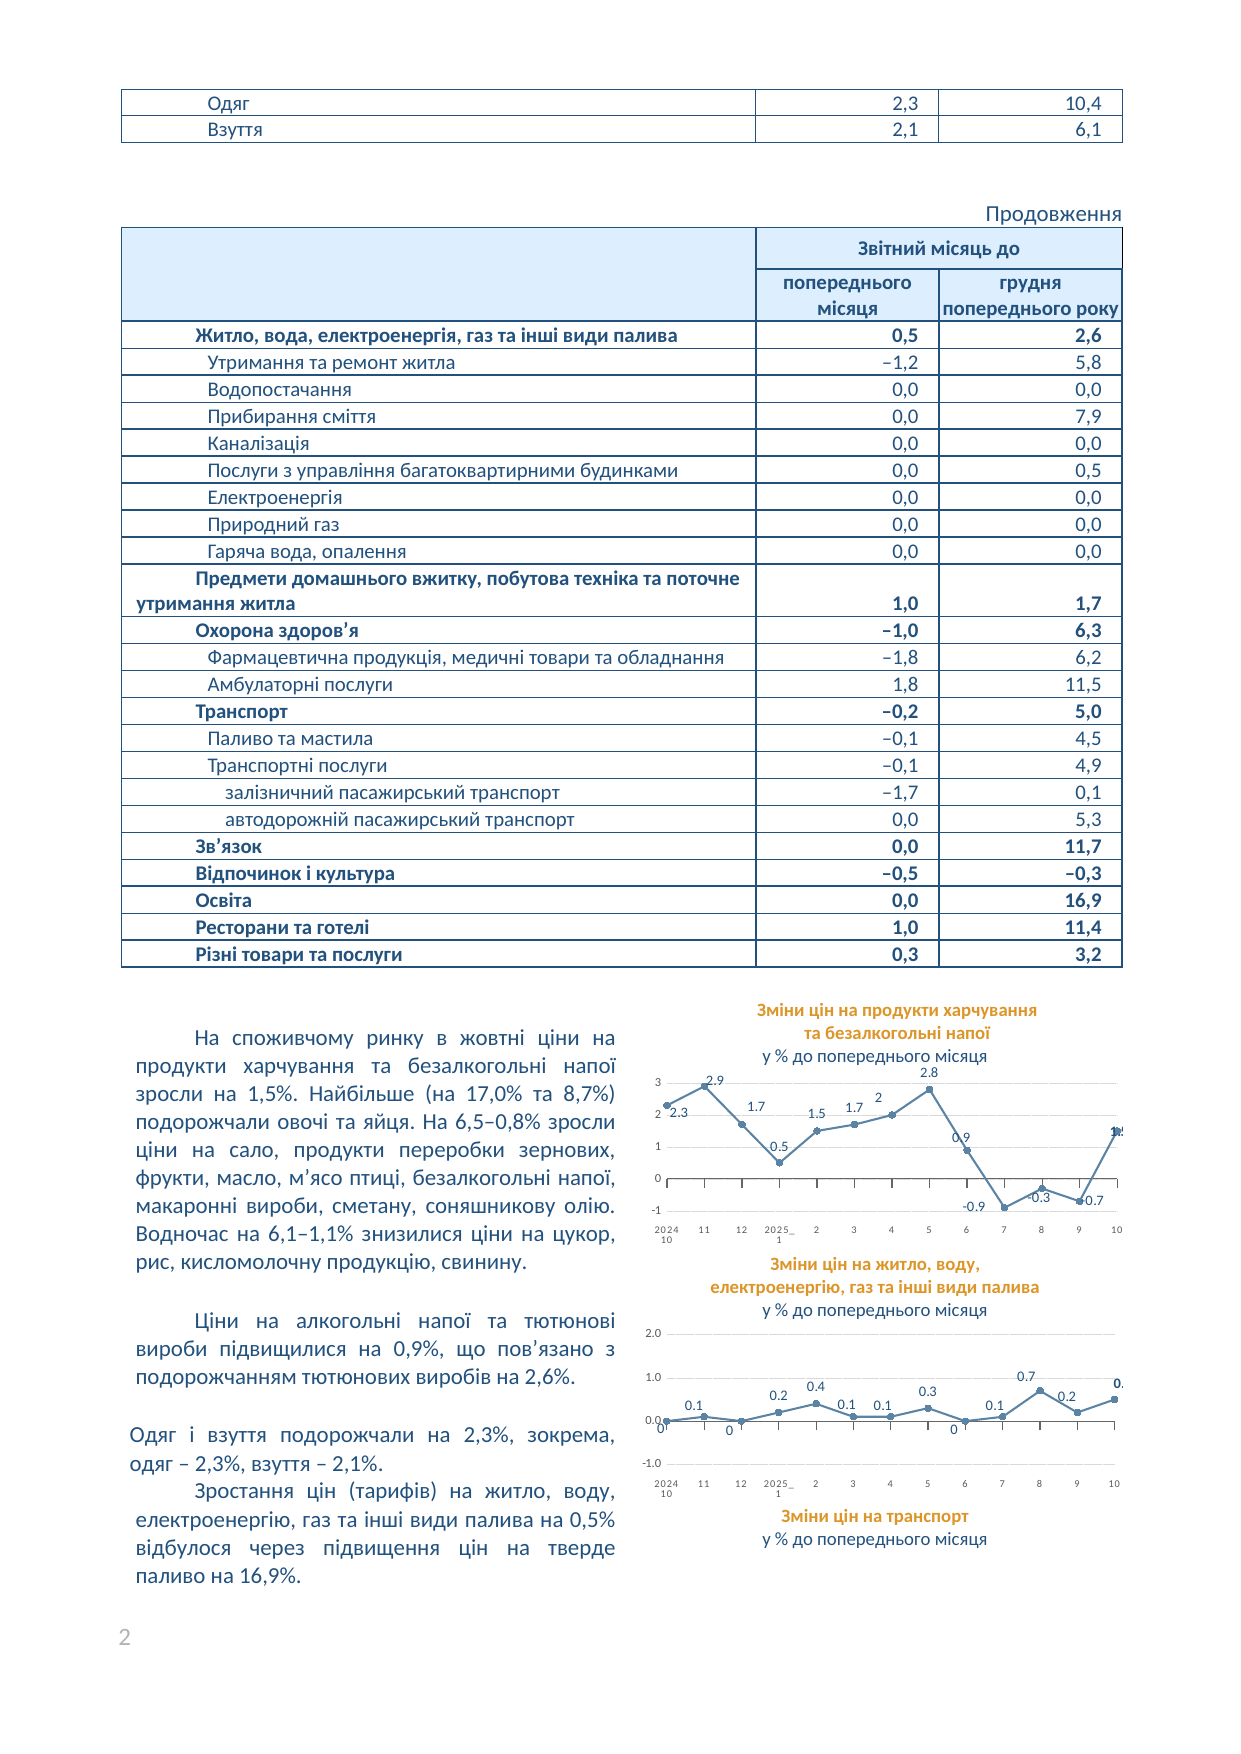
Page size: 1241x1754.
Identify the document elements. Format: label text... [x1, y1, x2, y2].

table_cell попереднього місяця [757, 270, 938, 320]
table_cell автодорожній пасажирський транспорт [122, 806, 755, 831]
table_cell –1,2 [757, 349, 938, 374]
table_cell 2,6 [940, 322, 1121, 347]
table_cell 10,4 [939, 90, 1122, 115]
table_cell 3,2 [940, 941, 1121, 966]
table_cell 5,3 [940, 806, 1121, 831]
table_cell Паливо та мастила [122, 725, 755, 751]
table_cell Різні товари та послуги [122, 941, 755, 966]
table_cell 1,8 [757, 671, 938, 697]
table_cell 7,9 [940, 403, 1121, 428]
table_cell –0,2 [757, 698, 938, 723]
table_cell 0,1 [940, 779, 1121, 804]
table_cell 2,3 [756, 90, 938, 115]
table_cell 1,0 [757, 565, 938, 616]
table_cell 0,5 [757, 322, 938, 347]
table_cell 6,1 [939, 116, 1122, 142]
table_cell 11,7 [940, 833, 1121, 858]
table_cell 0,5 [940, 457, 1121, 482]
table_cell 0,0 [757, 430, 938, 455]
table_cell 4,5 [940, 725, 1121, 751]
table_cell грудня попереднього року [940, 270, 1121, 320]
table_cell 5,0 [940, 698, 1121, 723]
table_cell Одяг [122, 90, 755, 115]
table_header Звітний місяць до [757, 228, 1122, 268]
table_cell 1,0 [757, 914, 938, 939]
table_cell Предмети домашнього вжитку, побутова техніка та поточне утримання житла [122, 565, 755, 616]
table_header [118, 998, 627, 1619]
table_cell Утримання та ремонт житла [122, 349, 755, 374]
table_cell Відпочинок і культура [122, 860, 755, 885]
table_cell 0,0 [757, 806, 938, 831]
table_cell 0,0 [757, 403, 938, 428]
table_cell Фармацевтична продукція, медичні товари та обладнання [122, 644, 755, 669]
table_cell Охорона здоров’я [122, 617, 755, 643]
table_cell 0,0 [940, 511, 1121, 536]
table_cell Освіта [122, 887, 755, 912]
table_cell Послуги з управління багатоквартирними будинками [122, 457, 755, 482]
table_cell 6,2 [940, 644, 1121, 669]
table_cell Транспортні послуги [122, 752, 755, 777]
table_cell Ресторани та готелі [122, 914, 755, 939]
table_cell –1,0 [757, 617, 938, 643]
table_cell Водопостачання [122, 376, 755, 401]
table_cell 0,0 [757, 511, 938, 536]
table_cell 0,0 [757, 457, 938, 482]
table_cell 0,0 [940, 430, 1121, 455]
table_cell Каналізація [122, 430, 755, 455]
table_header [628, 998, 1122, 1619]
table_cell 0,0 [940, 538, 1121, 563]
table_cell 11,5 [940, 671, 1121, 697]
table_cell 0,0 [757, 833, 938, 858]
table_cell 0,0 [940, 376, 1121, 401]
table_cell 0,0 [757, 538, 938, 563]
table_cell Електроенергія [122, 484, 755, 509]
table_cell –0,1 [757, 725, 938, 751]
table_cell –0,5 [757, 860, 938, 885]
table_cell –1,7 [757, 779, 938, 804]
table_cell 1,7 [940, 565, 1121, 616]
table_cell Взуття [122, 116, 755, 142]
table_cell 0,0 [757, 376, 938, 401]
table_cell Транспорт [122, 698, 755, 723]
table_cell –0,3 [940, 860, 1121, 885]
table_cell Прибирання сміття [122, 403, 755, 428]
table_cell Амбулаторні послуги [122, 671, 755, 697]
table_cell Природний газ [122, 511, 755, 536]
table_cell 5,8 [940, 349, 1121, 374]
table_cell –1,8 [757, 644, 938, 669]
table_cell 0,0 [757, 887, 938, 912]
table_cell –0,1 [757, 752, 938, 777]
table_cell 2,1 [756, 116, 938, 142]
table_cell 0,0 [940, 484, 1121, 509]
table_cell 6,3 [940, 617, 1121, 643]
table_cell 16,9 [940, 887, 1121, 912]
text Продовження [118, 199, 1122, 227]
table_cell Житло, вода, електроенергія, газ та інші види палива [122, 322, 755, 347]
table_cell 0,3 [757, 941, 938, 966]
table_cell 4,9 [940, 752, 1121, 777]
table_cell 11,4 [940, 914, 1121, 939]
table_cell Зв’язок [122, 833, 755, 858]
table_cell Гаряча вода, опалення [122, 538, 755, 563]
table_cell залізничний пасажирський транспорт [122, 779, 755, 804]
table_header [122, 228, 755, 320]
table_cell 0,0 [757, 484, 938, 509]
